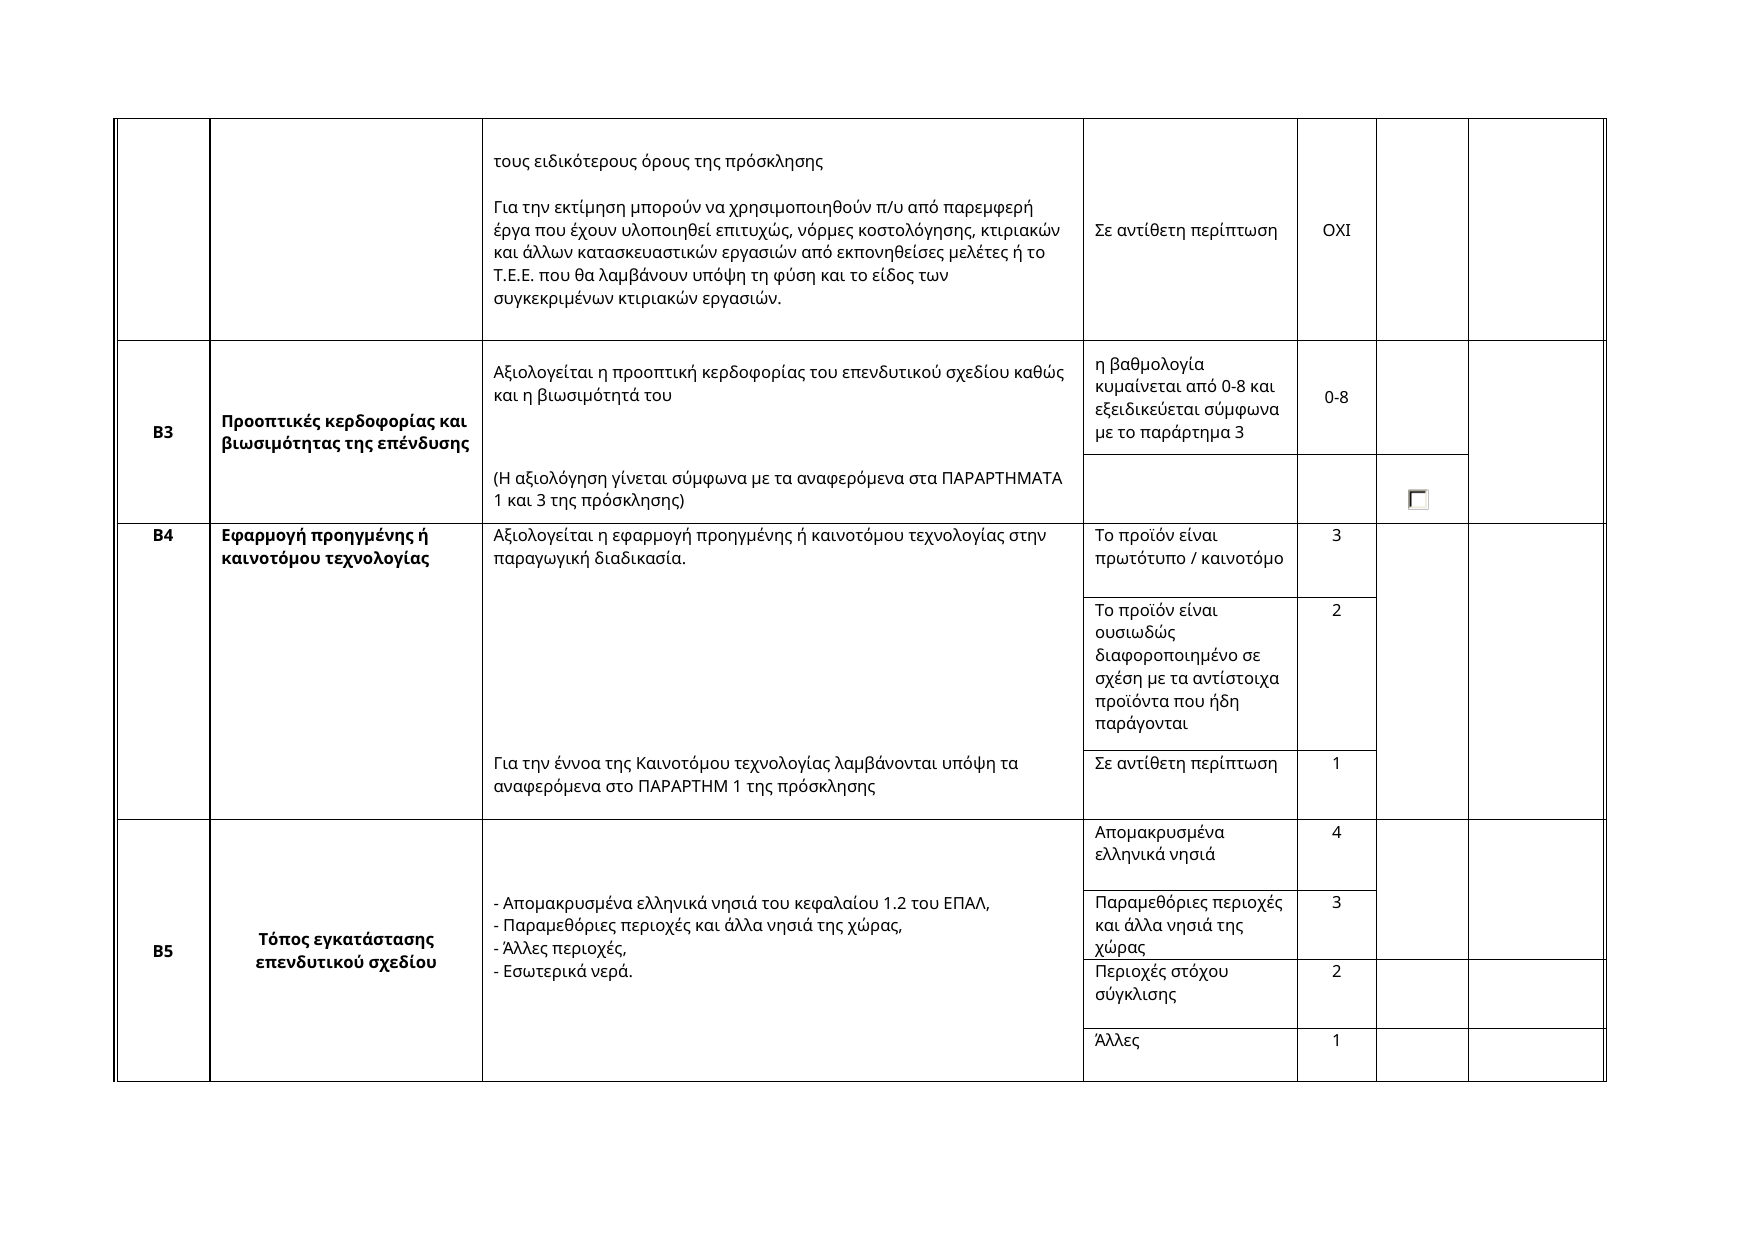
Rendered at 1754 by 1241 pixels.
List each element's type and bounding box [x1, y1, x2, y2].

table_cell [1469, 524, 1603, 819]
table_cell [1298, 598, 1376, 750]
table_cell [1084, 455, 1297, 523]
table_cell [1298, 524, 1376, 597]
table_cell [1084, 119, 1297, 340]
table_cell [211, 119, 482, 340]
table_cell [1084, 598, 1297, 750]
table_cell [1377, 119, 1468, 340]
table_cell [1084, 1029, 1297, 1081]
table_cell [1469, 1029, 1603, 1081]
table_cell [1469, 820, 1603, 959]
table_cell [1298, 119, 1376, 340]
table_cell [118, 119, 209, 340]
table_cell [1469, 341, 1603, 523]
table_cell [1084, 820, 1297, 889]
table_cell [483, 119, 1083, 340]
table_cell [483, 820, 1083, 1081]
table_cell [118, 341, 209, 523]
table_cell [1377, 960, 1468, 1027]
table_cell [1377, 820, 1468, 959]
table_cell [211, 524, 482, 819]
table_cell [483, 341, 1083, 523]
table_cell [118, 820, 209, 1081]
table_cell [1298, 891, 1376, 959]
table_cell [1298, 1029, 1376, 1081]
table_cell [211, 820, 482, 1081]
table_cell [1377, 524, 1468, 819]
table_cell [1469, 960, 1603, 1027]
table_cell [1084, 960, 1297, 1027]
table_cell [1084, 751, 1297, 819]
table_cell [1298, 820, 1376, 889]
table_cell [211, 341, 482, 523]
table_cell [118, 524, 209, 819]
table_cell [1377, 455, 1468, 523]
picture [1401, 481, 1453, 519]
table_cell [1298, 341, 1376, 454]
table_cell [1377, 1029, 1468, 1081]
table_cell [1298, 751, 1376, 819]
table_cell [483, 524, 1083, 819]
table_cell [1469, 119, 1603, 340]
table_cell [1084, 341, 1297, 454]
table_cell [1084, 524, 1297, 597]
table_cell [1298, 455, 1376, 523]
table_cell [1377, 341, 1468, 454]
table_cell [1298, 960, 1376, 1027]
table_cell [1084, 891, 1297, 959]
